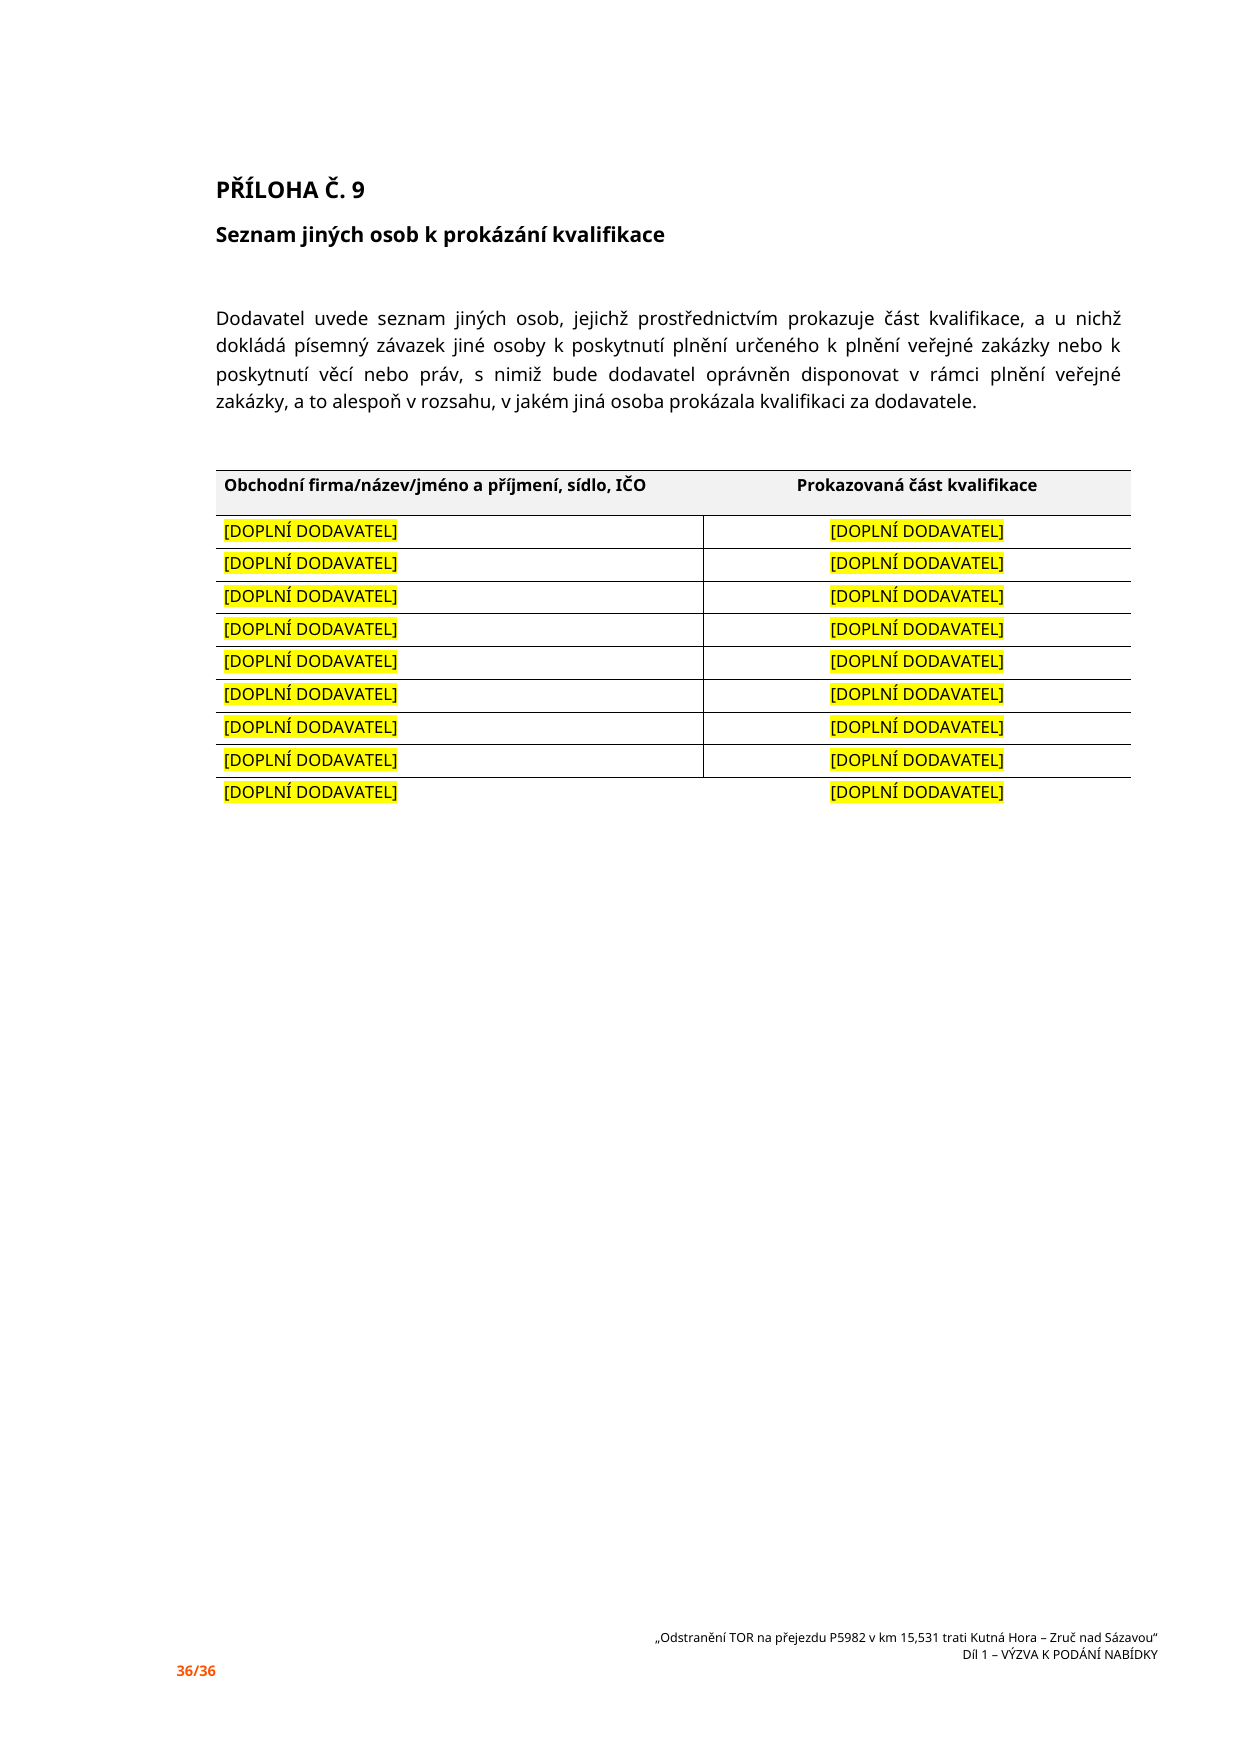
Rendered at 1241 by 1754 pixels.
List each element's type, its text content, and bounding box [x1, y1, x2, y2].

text Seznam jiných osob k prokázání kvalifikace [216, 221, 1122, 249]
table_cell [DOPLNÍ DODAVATEL] [704, 516, 1131, 548]
text Příloha č. 9 [216, 174, 1122, 205]
table_cell [DOPLNÍ DODAVATEL] [216, 549, 703, 581]
table_cell [DOPLNÍ DODAVATEL] [704, 680, 1131, 711]
table_cell [DOPLNÍ DODAVATEL] [704, 614, 1131, 646]
table_cell [DOPLNÍ DODAVATEL] [704, 745, 1131, 777]
table_cell [DOPLNÍ DODAVATEL] [704, 582, 1131, 613]
table_cell [DOPLNÍ DODAVATEL] [216, 614, 703, 646]
table_cell [DOPLNÍ DODAVATEL] [216, 582, 703, 613]
table_cell [DOPLNÍ DODAVATEL] [216, 647, 703, 679]
table_cell [DOPLNÍ DODAVATEL] [704, 549, 1131, 581]
table_cell [DOPLNÍ DODAVATEL] [704, 713, 1131, 744]
table_cell [DOPLNÍ DODAVATEL] [216, 713, 703, 744]
text Dodavatel uvede seznam jiných osob, jejichž prostřednictvím prokazuje část kvalifikace, a u nichž dokládá písemný závazek jiné osoby k poskytnutí plnění určeného k plnění veřejné zakázky nebo k poskytnutí věcí nebo práv, s nimiž bude dodavatel oprávněn disponovat v rámci plnění veřejné zakázky, a to alespoň v rozsahu, v jakém jiná osoba prokázala kvalifikaci za dodavatele. [216, 305, 1122, 414]
table_cell [DOPLNÍ DODAVATEL] [216, 516, 703, 548]
table_cell [DOPLNÍ DODAVATEL] [216, 745, 703, 777]
table_header Obchodní firma/název/jméno a příjmení, sídlo, IČO [216, 471, 703, 515]
table_cell [DOPLNÍ DODAVATEL] [216, 778, 703, 809]
table_cell [DOPLNÍ DODAVATEL] [703, 778, 1131, 809]
table_header Prokazovaná část kvalifikace [703, 471, 1131, 515]
table_cell [DOPLNÍ DODAVATEL] [704, 647, 1131, 679]
table_cell [DOPLNÍ DODAVATEL] [216, 680, 703, 711]
